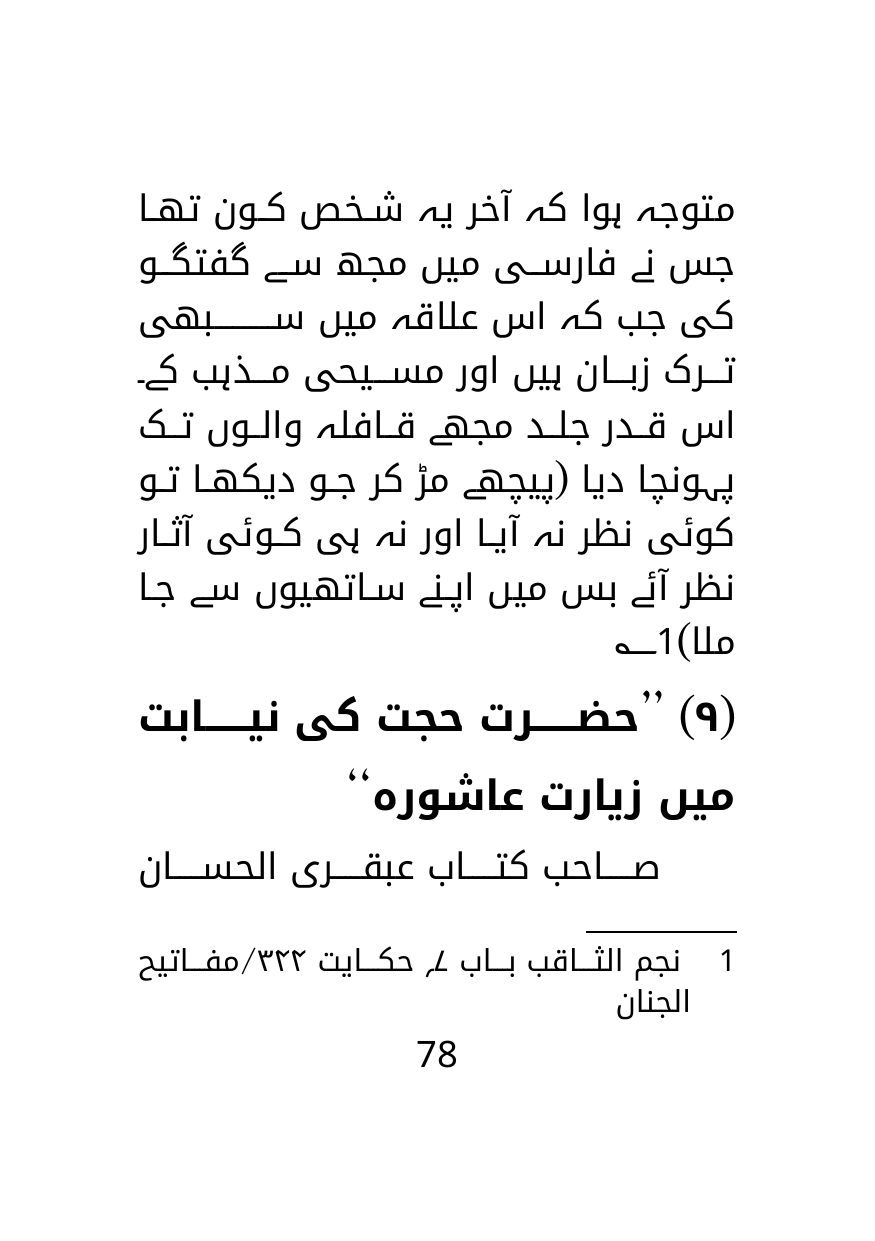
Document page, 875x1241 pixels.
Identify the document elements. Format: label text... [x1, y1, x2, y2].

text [138, 178, 736, 666]
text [138, 836, 736, 890]
subtitle (۹) ’’حضرت حجت کی نیابت میں زیارت عاشورہ‘‘ [138, 678, 736, 836]
